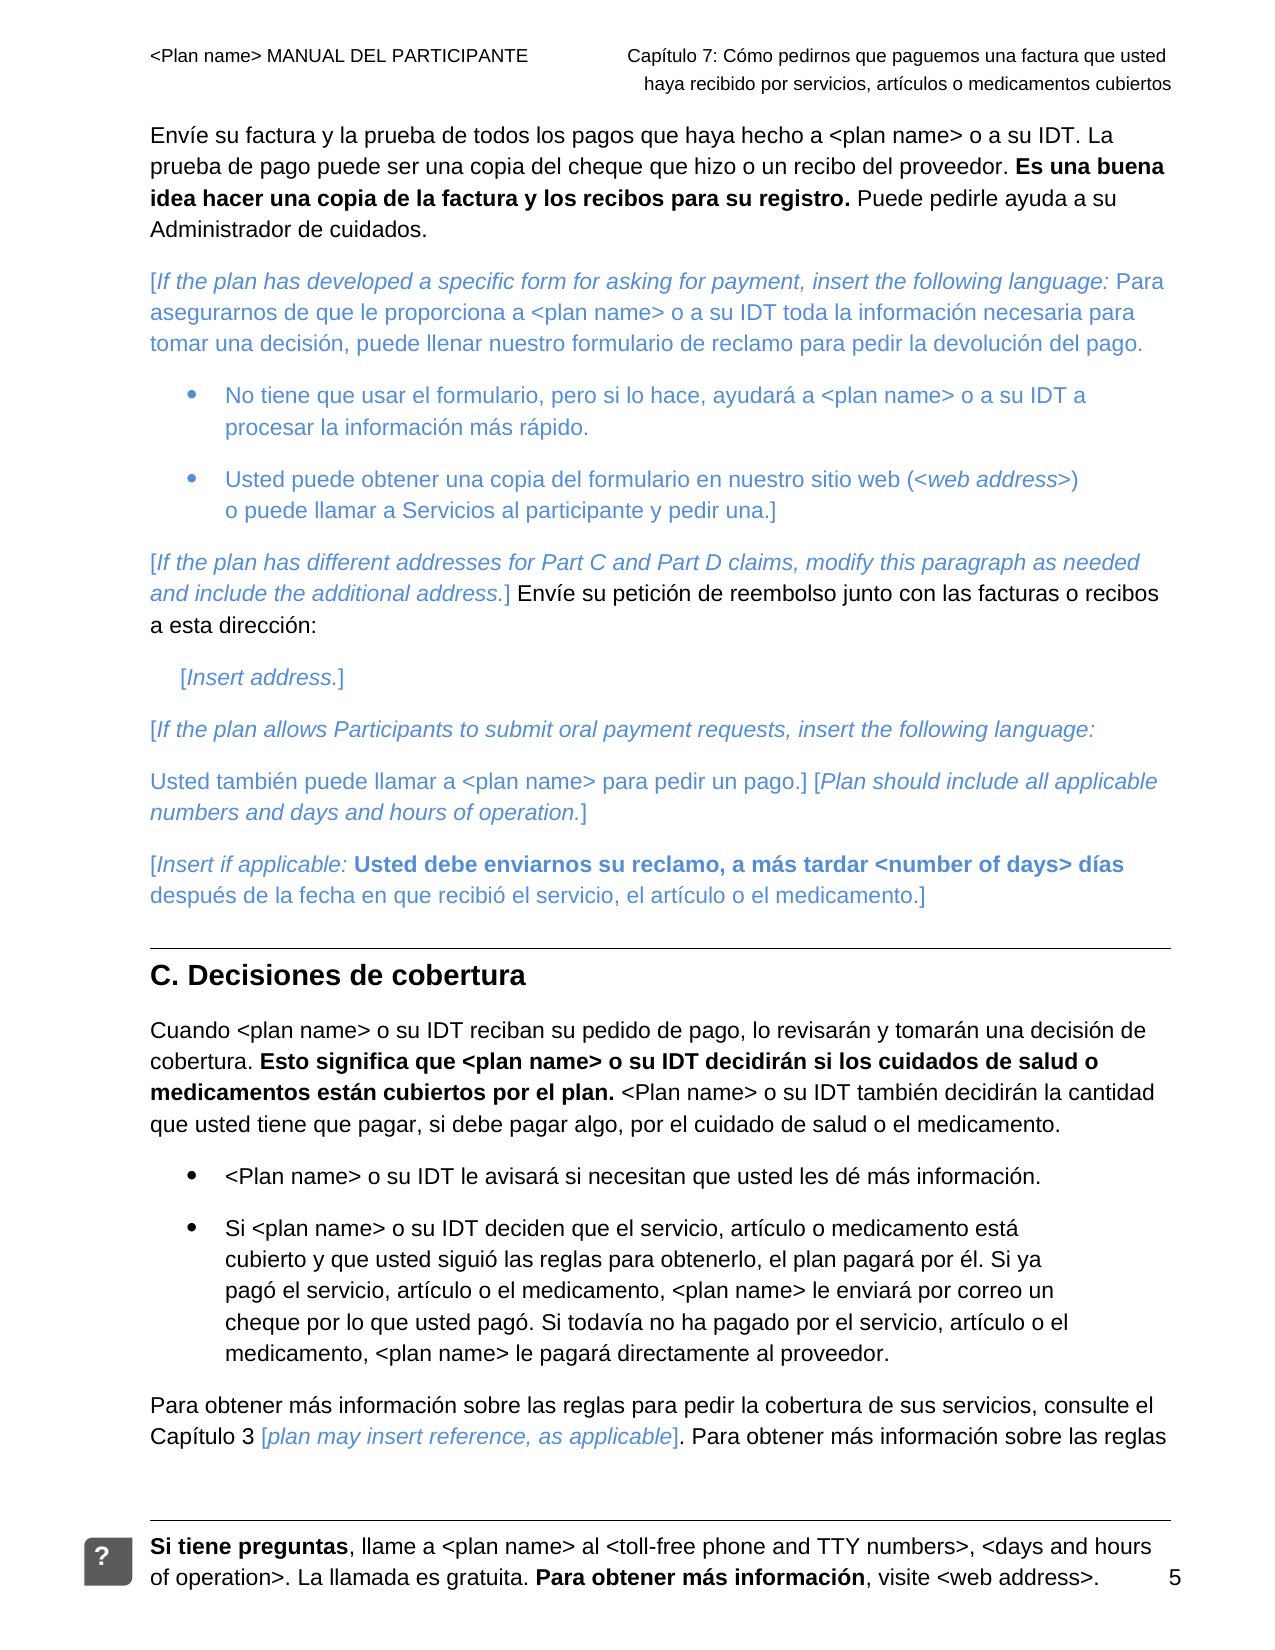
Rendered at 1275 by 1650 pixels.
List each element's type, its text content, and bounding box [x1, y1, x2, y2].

text Envíe su factura y la prueba de todos los pagos que haya hecho a <plan name> o a su IDT. La prueba de pago puede ser una copia del cheque que hizo o un recibo del proveedor. Es una buena idea hacer una copia de la factura y los recibos para su registro. Puede pedirle ayuda a su Administrador de cuidados. [150, 118, 1171, 243]
text [Insert if applicable: Usted debe enviarnos su reclamo, a más tardar <number of days> días después de la fecha en que recibió el servicio, el artículo o el medicamento.] [150, 848, 1171, 910]
text Usted también puede llamar a <plan name> para pedir un pago.] [Plan should include all applicable numbers and days and hours of operation.] [150, 764, 1171, 827]
text [If the plan has different addresses for Part C and Part D claims, modify this paragraph as needed and include the additional address.] Envíe su petición de reembolso junto con las facturas o recibos a esta dirección: [150, 546, 1171, 639]
text Cuando <plan name> o su IDT reciban su pedido de pago, lo revisarán y tomarán una decisión de cobertura. Esto significa que <plan name> o su IDT decidirán si los cuidados de salud o medicamentos están cubiertos por el plan. <Plan name> o su IDT también decidirán la cantidad que usted tiene que pagar, si debe pagar algo, por el cuidado de salud o el medicamento. [150, 1013, 1171, 1138]
list Si <plan name> o su IDT deciden que el servicio, artículo o medicamento está cubierto y que usted siguió las reglas para obtenerlo, el plan pagará por él. Si ya pagó el servicio, artículo o el medicamento, <plan name> le enviará por correo un cheque por lo que usted pagó. Si todavía no ha pagado por el servicio, artículo o el medicamento, <plan name> le pagará directamente al proveedor. [187, 1211, 1096, 1367]
list No tiene que usar el formulario, pero si lo hace, ayudará a <plan name> o a su IDT a procesar la información más rápido. [187, 379, 1096, 441]
list <Plan name> o su IDT le avisará si necesitan que usted les dé más información. [187, 1159, 1171, 1190]
text [Insert address.] [180, 660, 1171, 691]
list Usted puede obtener una copia del formulario en nuestro sitio web (<web address>) o puede llamar a Servicios al participante y pedir una.] [187, 462, 1096, 525]
subtitle Decisiones de cobertura [150, 949, 1171, 992]
text [If the plan allows Participants to submit oral payment requests, insert the following language: [150, 712, 1171, 743]
text [If the plan has developed a specific form for asking for payment, insert the following language: Para asegurarnos de que le proporciona a <plan name> o a su IDT toda la información necesaria para tomar una decisión, puede llenar nuestro formulario de reclamo para pedir la devolución del pago. [150, 264, 1171, 358]
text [150, 1388, 1171, 1451]
